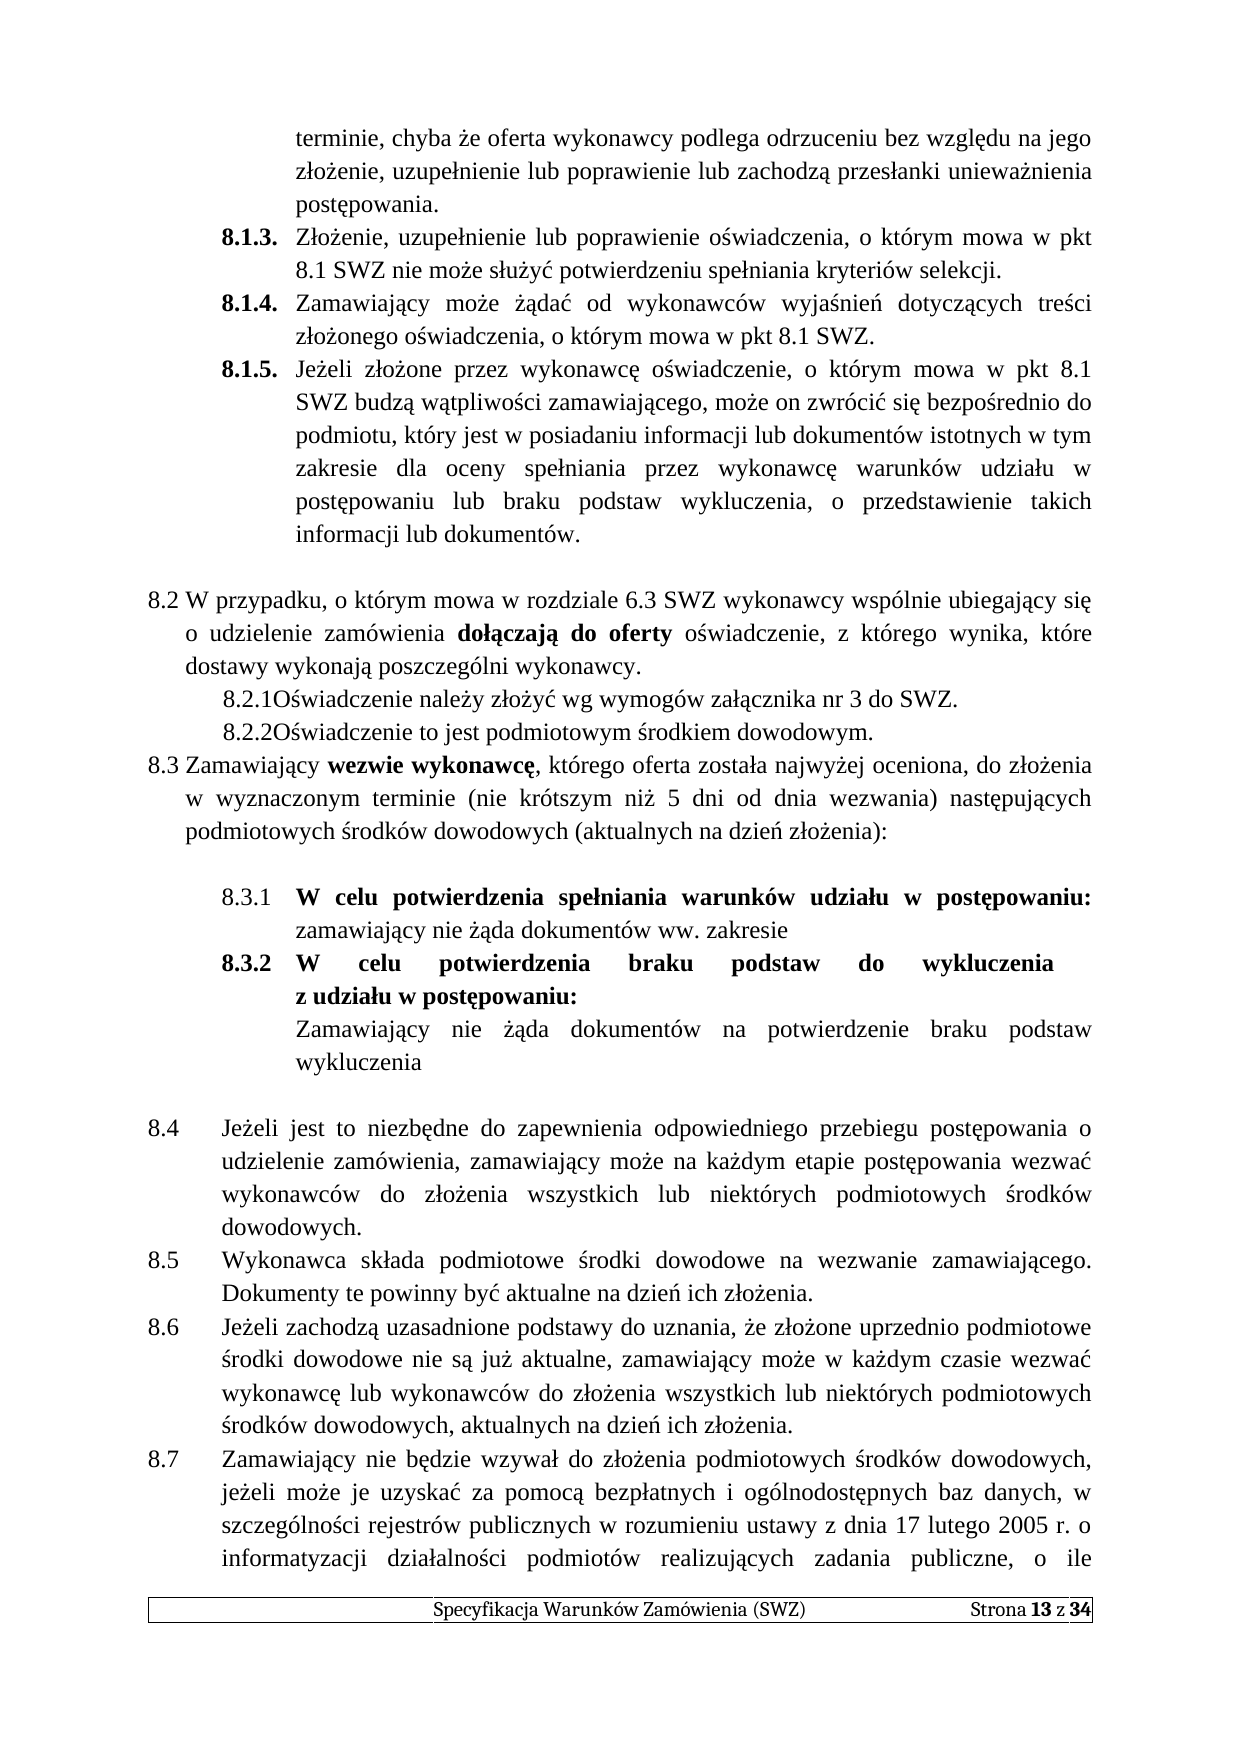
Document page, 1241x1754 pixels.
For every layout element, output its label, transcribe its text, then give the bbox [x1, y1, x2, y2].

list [221, 123, 1093, 218]
list 8.2.2Oświadczenie to jest podmiotowym środkiem dowodowym. [223, 717, 1093, 746]
list Jeżeli zachodzą uzasadnione podstawy do uznania, że złożone uprzednio podmiotowe środki dowodowe nie są już aktualne, zamawiający może w każdym czasie wezwać wykonawcę lub wykonawców do złożenia wszystkich lub niektórych podmiotowych środków dowodowych, aktualnych na dzień ich złożenia. [148, 1312, 1093, 1439]
list 8.2.1Oświadczenie należy złożyć wg wymogów załącznika nr 3 do SWZ. [223, 684, 1093, 713]
list Zamawiający może żądać od wykonawców wyjaśnień dotyczących treści złożonego oświadczenia, o którym mowa w pkt 8.1 SWZ. [221, 288, 1093, 350]
list W przypadku, o którym mowa w rozdziale 6.3 SWZ wykonawcy wspólnie ubiegający się o udzielenie zamówienia dołączają do oferty oświadczenie, z którego wynika, które dostawy wykonają poszczególni wykonawcy. [148, 585, 1093, 680]
list W celu potwierdzenia braku podstaw do wykluczenia z udziału w postępowaniu: [221, 948, 1093, 1010]
list Jeżeli złożone przez wykonawcę oświadczenie, o którym mowa w pkt 8.1 SWZ budzą wątpliwości zamawiającego, może on zwrócić się bezpośrednio do podmiotu, który jest w posiadaniu informacji lub dokumentów istotnych w tym zakresie dla oceny spełniania przez wykonawcę warunków udziału w postępowaniu lub braku podstaw wykluczenia, o przedstawienie takich informacji lub dokumentów. [221, 354, 1093, 548]
list Zamawiający wezwie wykonawcę, którego oferta została najwyżej oceniona, do złożenia w wyznaczonym terminie (nie krótszym niż 5 dni od dnia wezwania) następujących podmiotowych środków dowodowych (aktualnych na dzień złożenia): [148, 750, 1093, 845]
list Złożenie, uzupełnienie lub poprawienie oświadczenia, o którym mowa w pkt 8.1 SWZ nie może służyć potwierdzeniu spełniania kryteriów selekcji. [221, 222, 1093, 284]
list Jeżeli jest to niezbędne do zapewnienia odpowiedniego przebiegu postępowania o udzielenie zamówienia, zamawiający może na każdym etapie postępowania wezwać wykonawców do złożenia wszystkich lub niektórych podmiotowych środków dowodowych. [148, 1113, 1093, 1241]
list W celu potwierdzenia spełniania warunków udziału w postępowaniu: zamawiający nie żąda dokumentów ww. zakresie [221, 882, 1093, 944]
list Zamawiający nie żąda dokumentów na potwierdzenie braku podstaw wykluczenia [295, 1014, 1093, 1076]
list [148, 1444, 1093, 1571]
list Wykonawca składa podmiotowe środki dowodowe na wezwanie zamawiającego. Dokumenty te powinny być aktualne na dzień ich złożenia. [148, 1246, 1093, 1307]
